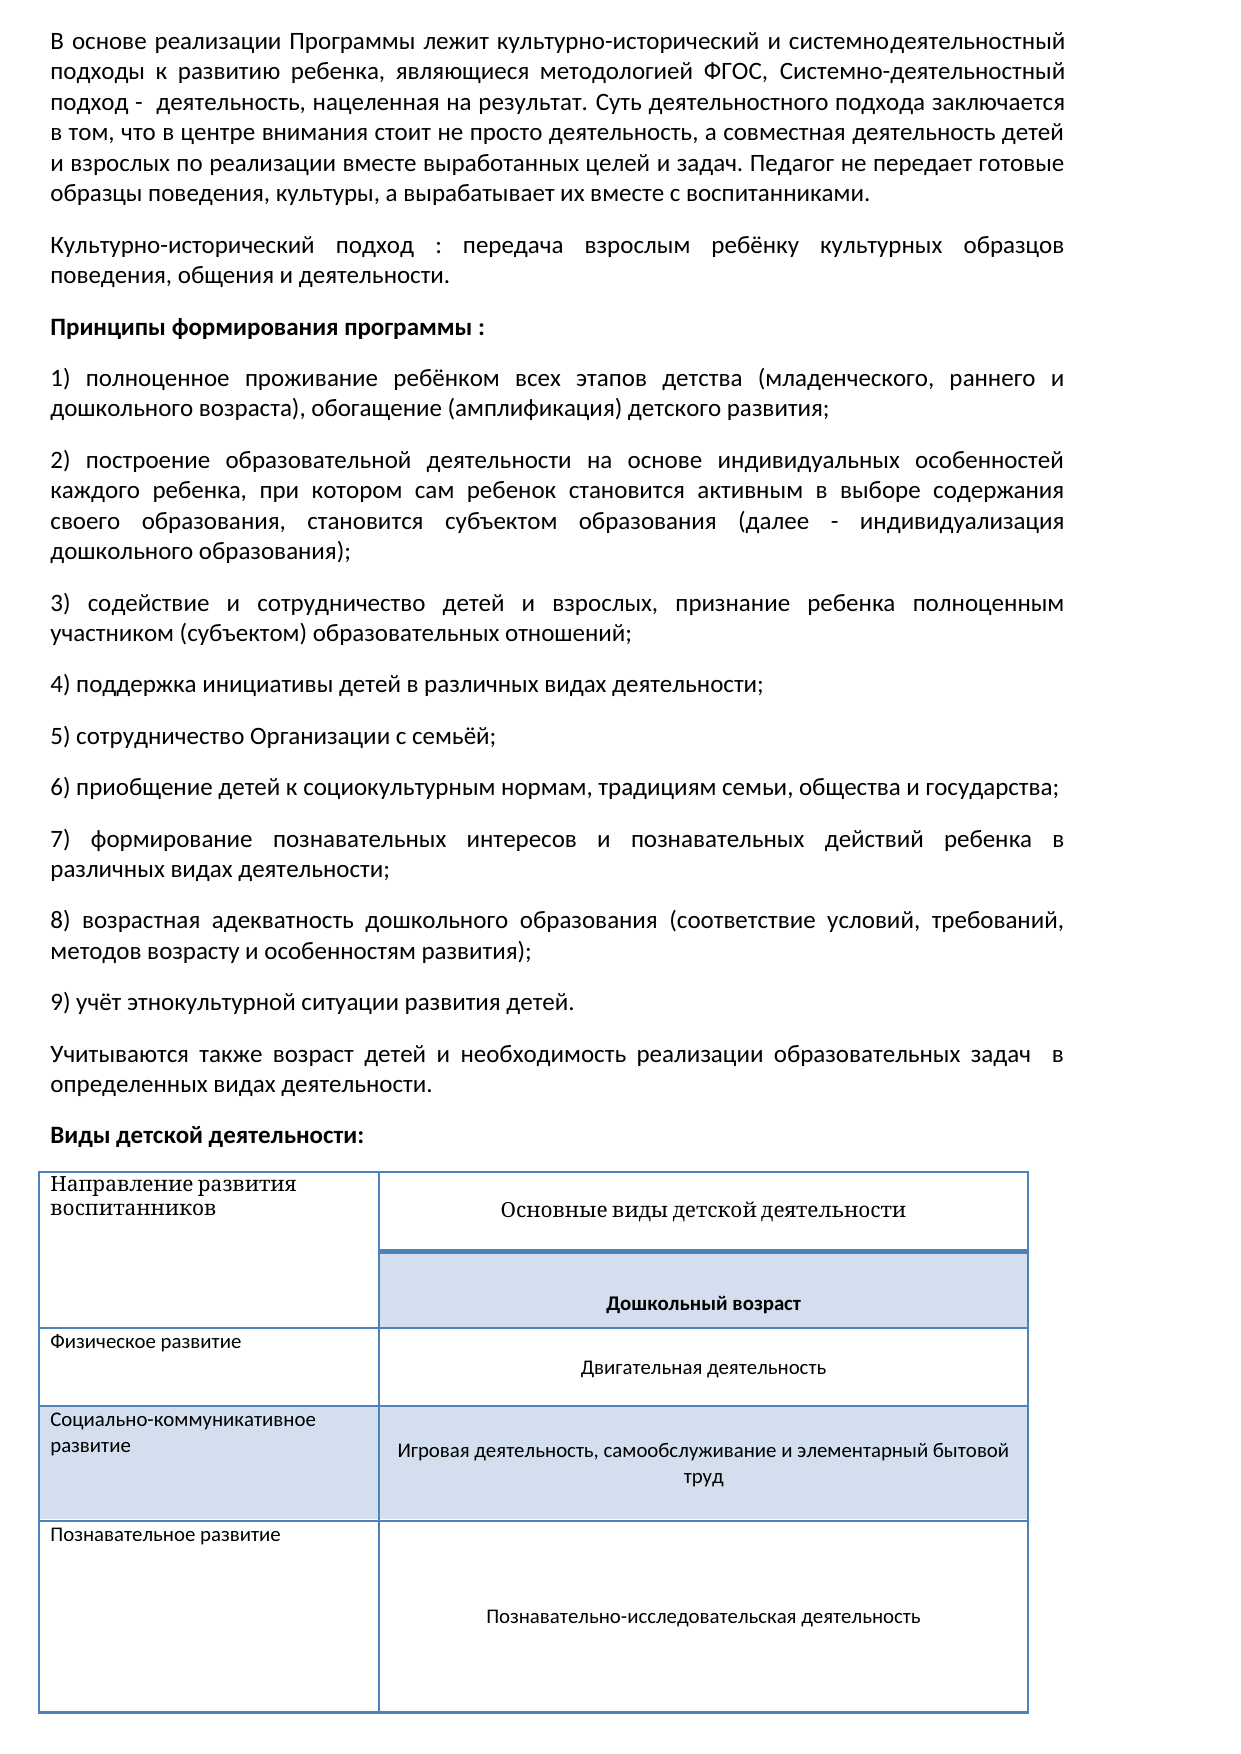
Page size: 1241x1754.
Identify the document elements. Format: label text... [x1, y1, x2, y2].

text В основе реализации Программы лежит культурно-исторический и системнодеятельностный подходы к развитию ребенка, являющиеся методологией ФГОС, Системно-деятельностный подход - деятельность, нацеленная на результат. Суть деятельностного подхода заключается в том, что в центре внимания стоит не просто деятельность, а совместная деятельность детей и взрослых по реализации вместе выработанных целей и задач. Педагог не передает готовые образцы поведения, культуры, а вырабатывает их вместе с воспитанниками. [50, 25, 1065, 208]
table_cell Дошкольный возраст [380, 1254, 1027, 1327]
text 1) полноценное проживание ребёнком всех этапов детства (младенческого, раннего и дошкольного возраста), обогащение (амплификация) детского развития; [50, 362, 1065, 423]
text 4) поддержка инициативы детей в различных видах деятельности; [50, 669, 1065, 699]
table_cell Физическое развитие [40, 1329, 378, 1404]
table_cell Двигательная деятельность [380, 1329, 1027, 1404]
table_header Основные виды детской деятельности [380, 1173, 1027, 1249]
table_header Направление развития воспитанников [40, 1173, 378, 1327]
text Культурно-исторический подход : передача взрослым ребёнку культурных образцов поведения, общения и деятельности. [50, 229, 1065, 290]
table_cell Социально-коммуникативное развитие [40, 1407, 378, 1519]
text 9) учёт этнокультурной ситуации развития детей. [50, 986, 1065, 1017]
table_cell Игровая деятельность, самообслуживание и элементарный бытовой труд [380, 1407, 1027, 1519]
text 8) возрастная адекватность дошкольного образования (соответствие условий, требований, методов возрасту и особенностям развития); [50, 904, 1065, 966]
text 5) сотрудничество Организации с семьёй; [50, 720, 1065, 751]
text Учитываются также возраст детей и необходимость реализации образовательных задач в определенных видах деятельности. [50, 1038, 1065, 1099]
text 2) построение образовательной деятельности на основе индивидуальных особенностей каждого ребенка, при котором сам ребенок становится активным в выборе содержания своего образования, становится субъектом образования (далее - индивидуализация дошкольного образования); [50, 444, 1065, 566]
text 3) содействие и сотрудничество детей и взрослых, признание ребенка полноценным участником (субъектом) образовательных отношений; [50, 587, 1065, 648]
text Принципы формирования программы : [50, 311, 1065, 341]
text 7) формирование познавательных интересов и познавательных действий ребенка в различных видах деятельности; [50, 823, 1065, 884]
table_cell Познавательное развитие [40, 1522, 378, 1711]
text 6) приобщение детей к социокультурным нормам, традициям семьи, общества и государства; [50, 771, 1065, 802]
text Виды детской деятельности: [50, 1120, 1065, 1150]
table_cell Познавательно-исследовательская деятельность [380, 1522, 1027, 1711]
